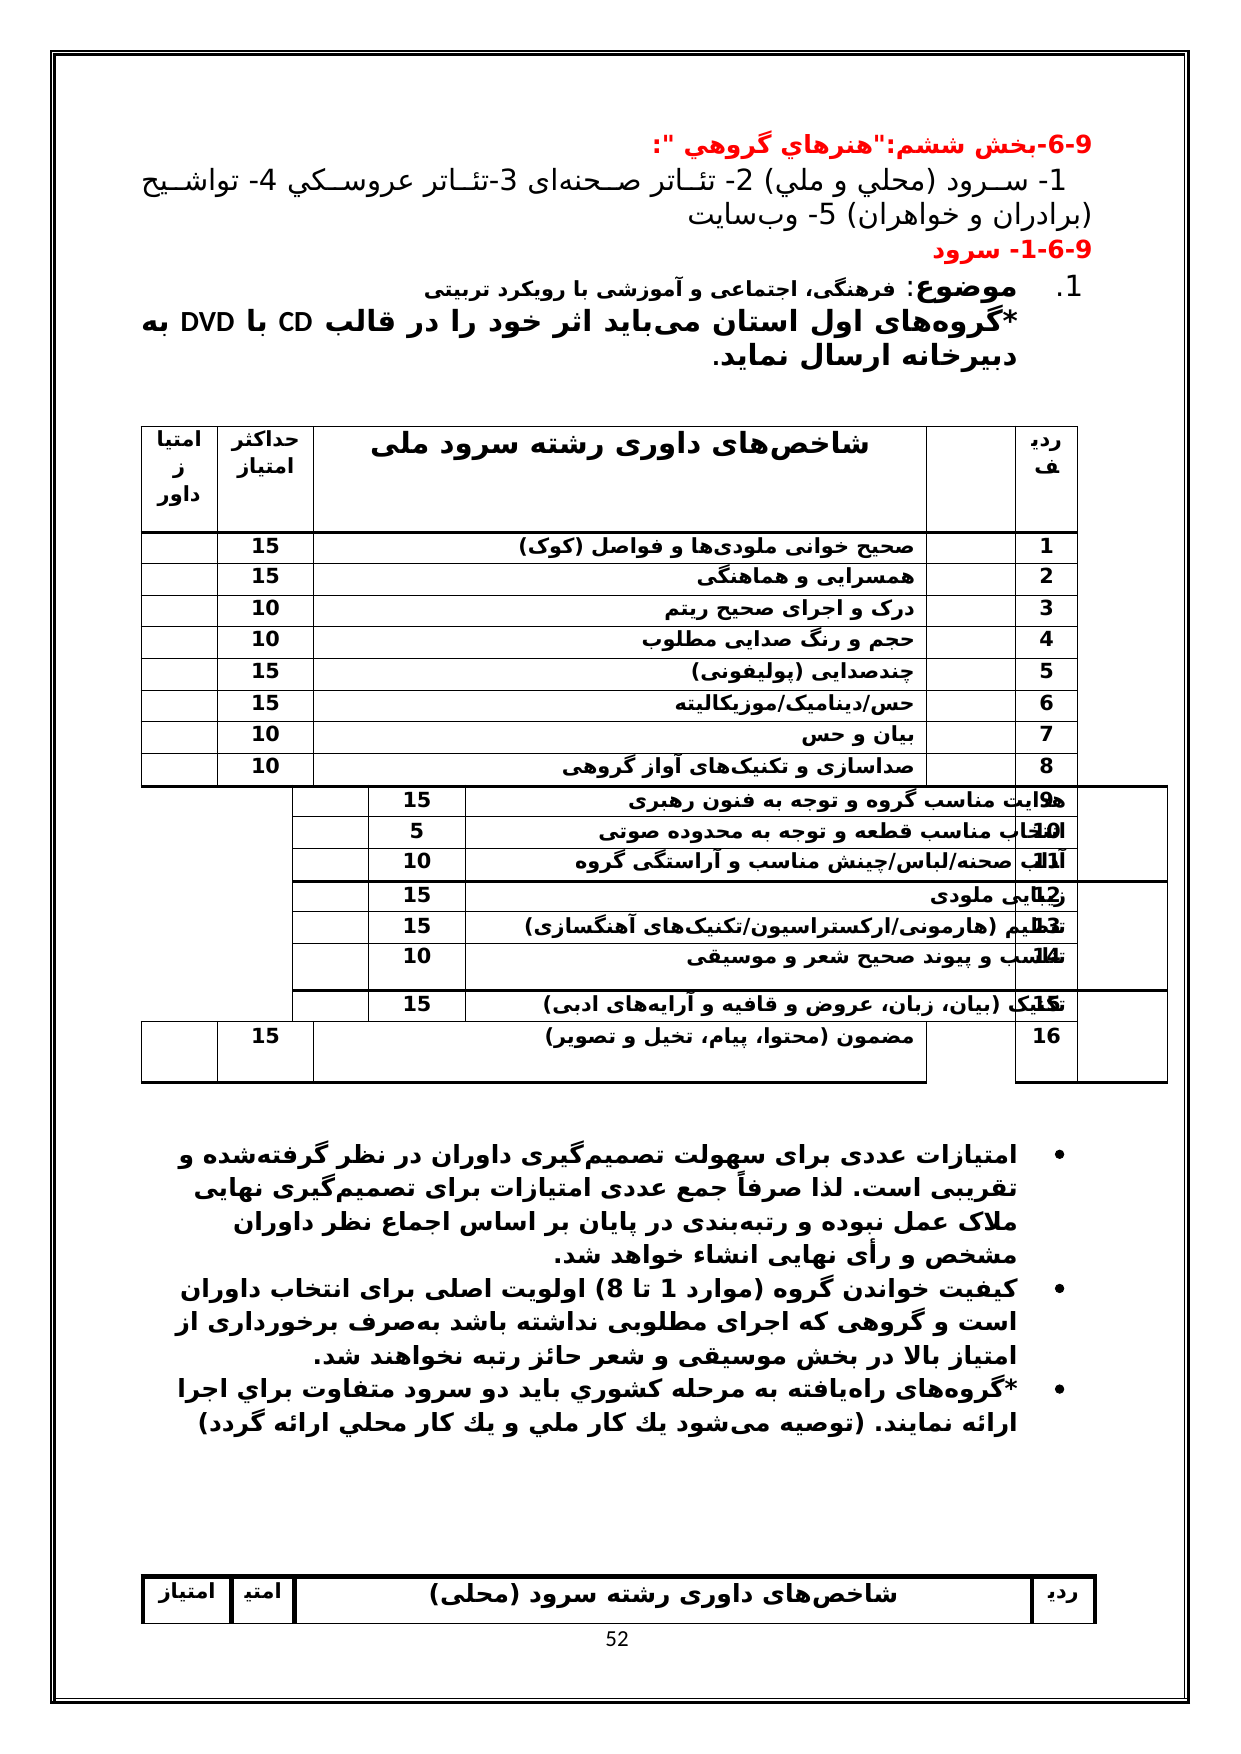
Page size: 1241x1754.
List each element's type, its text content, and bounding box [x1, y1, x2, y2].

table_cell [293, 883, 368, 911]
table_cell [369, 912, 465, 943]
table_cell 15 [218, 659, 313, 689]
table_cell 6 [1016, 691, 1077, 721]
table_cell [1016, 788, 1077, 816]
table_cell 15 [218, 691, 313, 721]
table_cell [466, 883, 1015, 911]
table_cell [927, 754, 1015, 784]
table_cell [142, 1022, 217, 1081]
subtitle 6-9-بخش ششم:"هنرهاي گروهي ": [141, 130, 1093, 159]
table_header امتیاز داور [142, 427, 217, 531]
table_cell [142, 722, 217, 753]
table_cell حس/دینامیک/موزیکالیته [314, 691, 926, 721]
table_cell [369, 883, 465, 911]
table_cell [142, 534, 217, 563]
table_cell 10 [218, 596, 313, 626]
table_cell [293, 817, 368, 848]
table_cell 4 [1016, 627, 1077, 658]
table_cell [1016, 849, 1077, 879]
table_cell [142, 627, 217, 658]
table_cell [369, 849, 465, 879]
table_cell [142, 564, 217, 594]
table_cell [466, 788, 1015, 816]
list موضوع: فرهنگی، اجتماعی و آموزشی با رویکرد تربیتی [141, 269, 1055, 303]
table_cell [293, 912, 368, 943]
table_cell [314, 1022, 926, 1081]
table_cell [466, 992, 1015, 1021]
table_cell 1 [1016, 534, 1077, 563]
table_cell درک و اجرای صحیح ریتم [314, 596, 926, 626]
table_cell [142, 691, 217, 721]
table_cell [142, 596, 217, 626]
table_cell [142, 659, 217, 689]
subtitle 1-6-9- سرود [141, 235, 1093, 264]
table_header حداکثر امتیاز [218, 427, 313, 531]
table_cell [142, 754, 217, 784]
table_cell [927, 534, 1015, 563]
table_cell 5 [1016, 659, 1077, 689]
table_cell [927, 596, 1015, 626]
table_cell بیان و حس [314, 722, 926, 753]
table_cell همسرایی و هماهنگی [314, 564, 926, 594]
table_cell 7 [1016, 722, 1077, 753]
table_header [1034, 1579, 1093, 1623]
table_cell [927, 564, 1015, 594]
table_cell حجم و رنگ صدایی مطلوب [314, 627, 926, 658]
table_header [927, 427, 1015, 531]
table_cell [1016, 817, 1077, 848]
table_cell 3 [1016, 596, 1077, 626]
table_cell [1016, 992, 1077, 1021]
table_cell چندصدایی (پولیفونی) [314, 659, 926, 689]
table_cell 10 [218, 627, 313, 658]
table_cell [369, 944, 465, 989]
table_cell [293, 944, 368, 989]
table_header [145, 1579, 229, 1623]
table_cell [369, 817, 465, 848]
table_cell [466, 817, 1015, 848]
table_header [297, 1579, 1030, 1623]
table_header ردیف [1016, 427, 1077, 531]
table_cell 2 [1016, 564, 1077, 594]
list امتیازات عددی برای سهولت تصمیم‌گیری داوران در نظر گرفته‌شده و تقریبی است. لذا صرفاً جمع عددی امتیازات برای تصمیم‌گیری نهایی ملاک عمل نبوده و رتبه‌بندی در پایان بر اساس اجماع نظر داوران مشخص و رأی نهایی انشاء خواهد شد. [141, 1140, 1055, 1269]
table_cell [927, 659, 1015, 689]
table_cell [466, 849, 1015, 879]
list کیفیت خواندن گروه (موارد 1 تا 8) اولویت اصلی برای انتخاب داوران است و گروهی که اجرای مطلوبی نداشته باشد به‌صرف برخورداری از امتیاز بالا در بخش موسیقی و شعر حائز رتبه نخواهند شد. [141, 1274, 1055, 1370]
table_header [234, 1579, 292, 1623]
table_header شاخص‌های داوری رشته سرود ملی [314, 427, 926, 531]
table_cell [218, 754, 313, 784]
table_cell [927, 722, 1015, 753]
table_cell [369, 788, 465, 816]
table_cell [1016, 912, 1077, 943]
text 1- سرود (محلي و ملي) 2- تئاتر صحنه‌ای 3-تئاتر عروسكي 4- تواشيح (برادران و خواهران) 5- وب‌سایت [141, 163, 1093, 231]
table_cell 8 [1016, 754, 1077, 784]
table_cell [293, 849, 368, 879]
table_cell 15 [218, 564, 313, 594]
table_cell [927, 691, 1015, 721]
list *گروه‌های راه‌یافته به مرحله كشوري بايد دو سرود متفاوت براي اجرا ارائه نمايند. (توصيه می‌شود يك كار ملي و يك كار محلي ارائه گردد) [141, 1374, 1055, 1437]
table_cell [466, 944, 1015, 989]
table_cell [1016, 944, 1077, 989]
list *گروه‌های اول استان می‌باید اثر خود را در قالب CD با DVD به دبیرخانه ارسال نماید. [141, 303, 1018, 372]
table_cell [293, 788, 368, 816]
table_cell 10 [218, 722, 313, 753]
table_cell صحیح خوانی ملودی‌ها و فواصل (کوک) [314, 534, 926, 563]
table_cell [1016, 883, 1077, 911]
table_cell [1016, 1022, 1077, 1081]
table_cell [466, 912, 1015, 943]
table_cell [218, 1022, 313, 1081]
table_cell صداسازی و تکنیک‌های آواز گروهی [314, 754, 926, 784]
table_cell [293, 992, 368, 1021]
table_cell 15 [218, 534, 313, 563]
table_cell [927, 627, 1015, 658]
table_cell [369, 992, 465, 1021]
